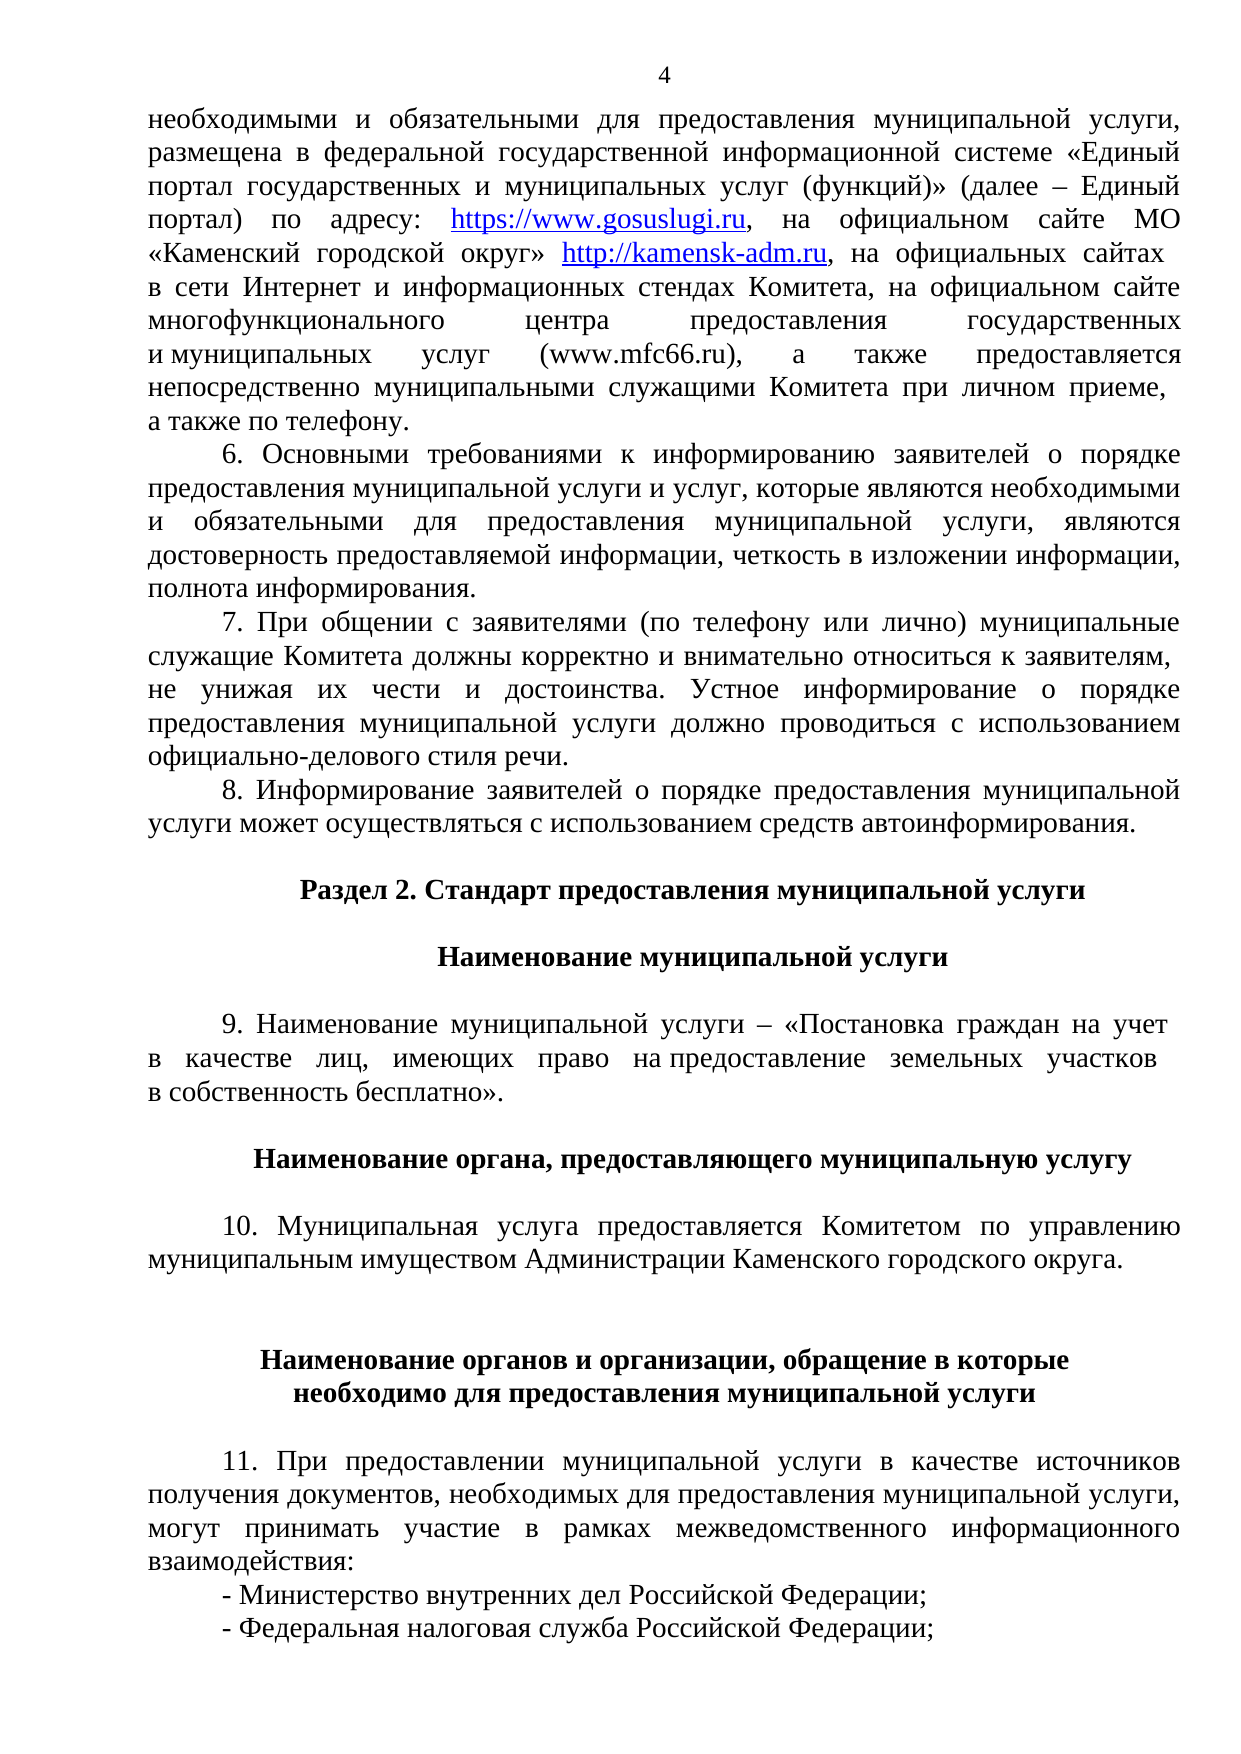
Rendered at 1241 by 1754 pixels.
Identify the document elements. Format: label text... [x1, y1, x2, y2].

text 10. Муниципальная услуга предоставляется Комитетом по управлению муниципальным имуществом Администрации Каменского городского округа. [148, 1208, 1181, 1275]
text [148, 101, 1181, 436]
text 11. При предоставлении муниципальной услуги в качестве источников получения документов, необходимых для предоставления муниципальной услуги, могут принимать участие в рамках межведомственного информационного взаимодействия: [148, 1443, 1181, 1577]
text Раздел 2. Стандарт предоставления муниципальной услуги [148, 872, 1181, 906]
text Наименование органа, предоставляющего муниципальную услугу [148, 1141, 1181, 1174]
text 6. Основными требованиями к информированию заявителей о порядке предоставления муниципальной услуги и услуг, которые являются необходимыми и обязательными для предоставления муниципальной услуги, являются достоверность предоставляемой информации, четкость в изложении информации, полнота информирования. [148, 436, 1181, 604]
text необходимо для предоставления муниципальной услуги [148, 1376, 1181, 1409]
text Наименование муниципальной услуги [148, 939, 1181, 973]
text - Федеральная налоговая служба Российской Федерации; [148, 1610, 1181, 1644]
text Наименование органов и организации, обращение в которые [148, 1342, 1181, 1376]
text 7. При общении с заявителями (по телефону или лично) муниципальные служащие Комитета должны корректно и внимательно относиться к заявителям, не унижая их чести и достоинства. Устное информирование о порядке предоставления муниципальной услуги должно проводиться с использованием официально-делового стиля речи. [148, 604, 1181, 772]
text 8. Информирование заявителей о порядке предоставления муниципальной услуги может осуществляться с использованием средств автоинформирования. [148, 772, 1181, 839]
text 9. Наименование муниципальной услуги – «Постановка граждан на учет в качестве лиц, имеющих право на предоставление земельных участков в собственность бесплатно». [148, 1007, 1181, 1107]
text - Министерство внутренних дел Российской Федерации; [148, 1577, 1181, 1610]
